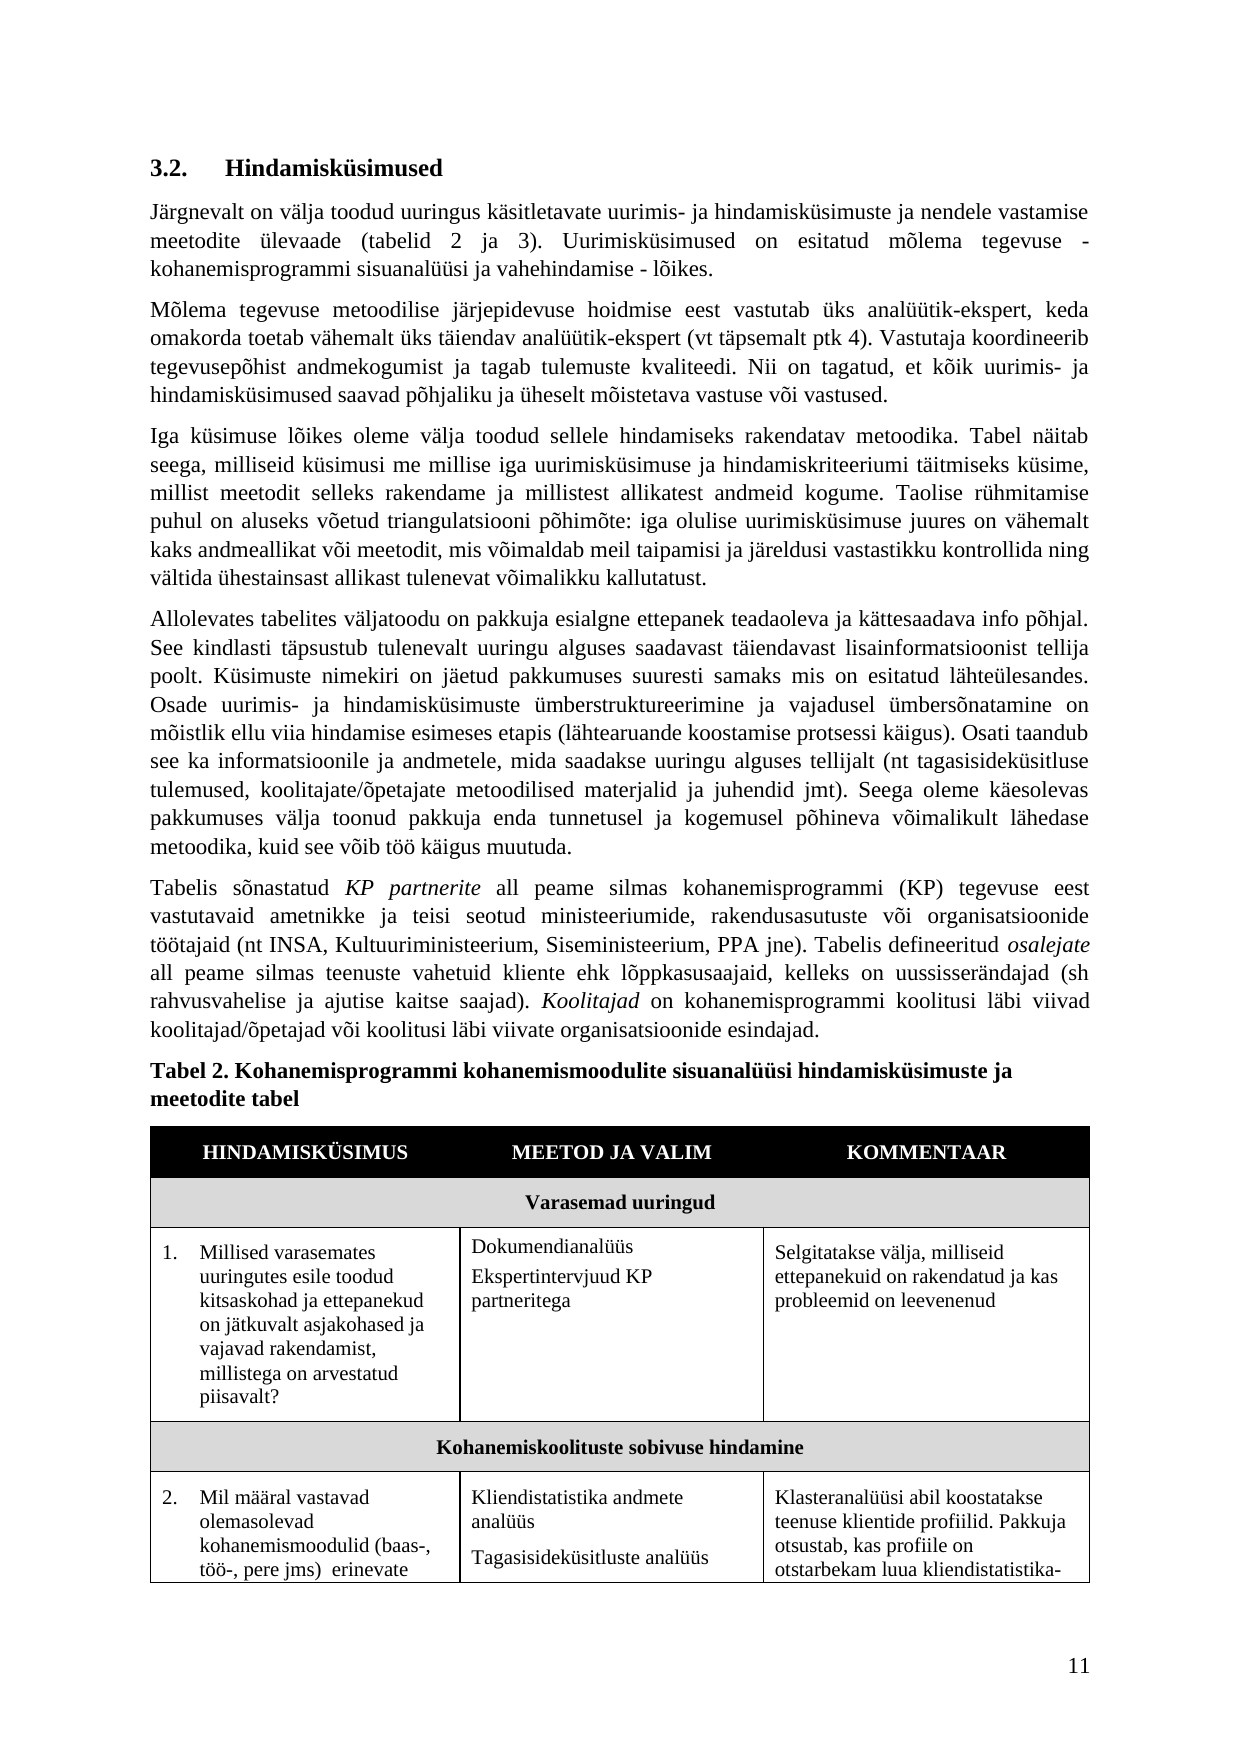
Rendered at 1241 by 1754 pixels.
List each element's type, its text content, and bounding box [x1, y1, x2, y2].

table_cell Millised varasemates uuringutes esile toodud kitsaskohad ja ettepanekud on jätkuvalt asjakohased ja vajavad rakendamist, millistega on arvestatud piisavalt? [151, 1228, 459, 1421]
table_cell Kohanemiskoolituste sobivuse hindamine [151, 1422, 1089, 1471]
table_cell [461, 1472, 763, 1582]
subtitle Hindamisküsimused [150, 153, 1090, 181]
table_header HINDAMISKÜSIMUS [151, 1128, 459, 1176]
text Iga küsimuse lõikes oleme välja toodud sellele hindamiseks rakendatav metoodika. Tabel näitab seega, milliseid küsimusi me millise iga uurimisküsimuse ja hindamiskriteeriumi täitmiseks küsime, millist meetodit selleks rakendame ja millistest allikatest andmeid kogume. Taolise rühmitamise puhul on aluseks võetud triangulatsiooni põhimõte: iga olulise uurimisküsimuse juures on vähemalt kaks andmeallikat või meetodit, mis võimaldab meil taipamisi ja järeldusi vastastikku kontrollida ning vältida ühestainsast allikast tulenevat võimalikku kallutatust. [150, 422, 1090, 591]
text Allolevates tabelites väljatoodu on pakkuja esialgne ettepanek teadaoleva ja kättesaadava info põhjal. See kindlasti täpsustub tulenevalt uuringu alguses saadavast täiendavast lisainformatsioonist tellija poolt. Küsimuste nimekiri on jäetud pakkumuses suuresti samaks mis on esitatud lähteülesandes. Osade uurimis- ja hindamisküsimuste ümberstruktureerimine ja vajadusel ümbersõnatamine on mõistlik ellu viia hindamise esimeses etapis (lähtearuande koostamise protsessi käigus). Osati taandub see ka informatsioonile ja andmetele, mida saadakse uuringu alguses tellijalt (nt tagasisideküsitluse tulemused, koolitajate/õpetajate metoodilised materjalid ja juhendid jmt). Seega oleme käesolevas pakkumuses välja toonud pakkuja enda tunnetusel ja kogemusel põhineva võimalikult lähedase metoodika, kuid see võib töö käigus muutuda. [150, 605, 1090, 859]
table_cell Varasemad uuringud [151, 1178, 1089, 1227]
table_header MEETOD JA VALIM [461, 1128, 763, 1176]
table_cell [764, 1472, 1089, 1582]
text Tabel 2. Kohanemisprogrammi kohanemismoodulite sisuanalüüsi hindamisküsimuste ja meetodite tabel [150, 1057, 1090, 1112]
text Järgnevalt on välja toodud uuringus käsitletavate uurimis- ja hindamisküsimuste ja nendele vastamise meetodite ülevaade (tabelid 2 ja 3). Uurimisküsimused on esitatud mõlema tegevuse - kohanemisprogrammi sisuanalüüsi ja vahehindamise - lõikes. [150, 198, 1090, 281]
table_cell Selgitatakse välja, milliseid ettepanekuid on rakendatud ja kas probleemid on leevenenud [764, 1228, 1089, 1421]
table_header KOMMENTAAR [764, 1128, 1089, 1176]
text Mõlema tegevuse metoodilise järjepidevuse hoidmise eest vastutab üks analüütik-ekspert, keda omakorda toetab vähemalt üks täiendav analüütik-ekspert (vt täpsemalt ptk 4). Vastutaja koordineerib tegevusepõhist andmekogumist ja tagab tulemuste kvaliteedi. Nii on tagatud, et kõik uurimis- ja hindamisküsimused saavad põhjaliku ja üheselt mõistetava vastuse või vastused. [150, 296, 1090, 408]
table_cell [151, 1472, 459, 1582]
table_cell Dokumendianalüüs Ekspertintervjuud KP partneritega [461, 1228, 763, 1421]
text Tabelis sõnastatud KP partnerite all peame silmas kohanemisprogrammi (KP) tegevuse eest vastutavaid ametnikke ja teisi seotud ministeeriumide, rakendusasutuste või organisatsioonide töötajaid (nt INSA, Kultuuriministeerium, Siseministeerium, PPA jne). Tabelis defineeritud osalejate all peame silmas teenuste vahetuid kliente ehk lõppkasusaajaid, kelleks on uussisserändajad (sh rahvusvahelise ja ajutise kaitse saajad). Koolitajad on kohanemisprogrammi koolitusi läbi viivad koolitajad/õpetajad või koolitusi läbi viivate organisatsioonide esindajad. [150, 874, 1090, 1042]
